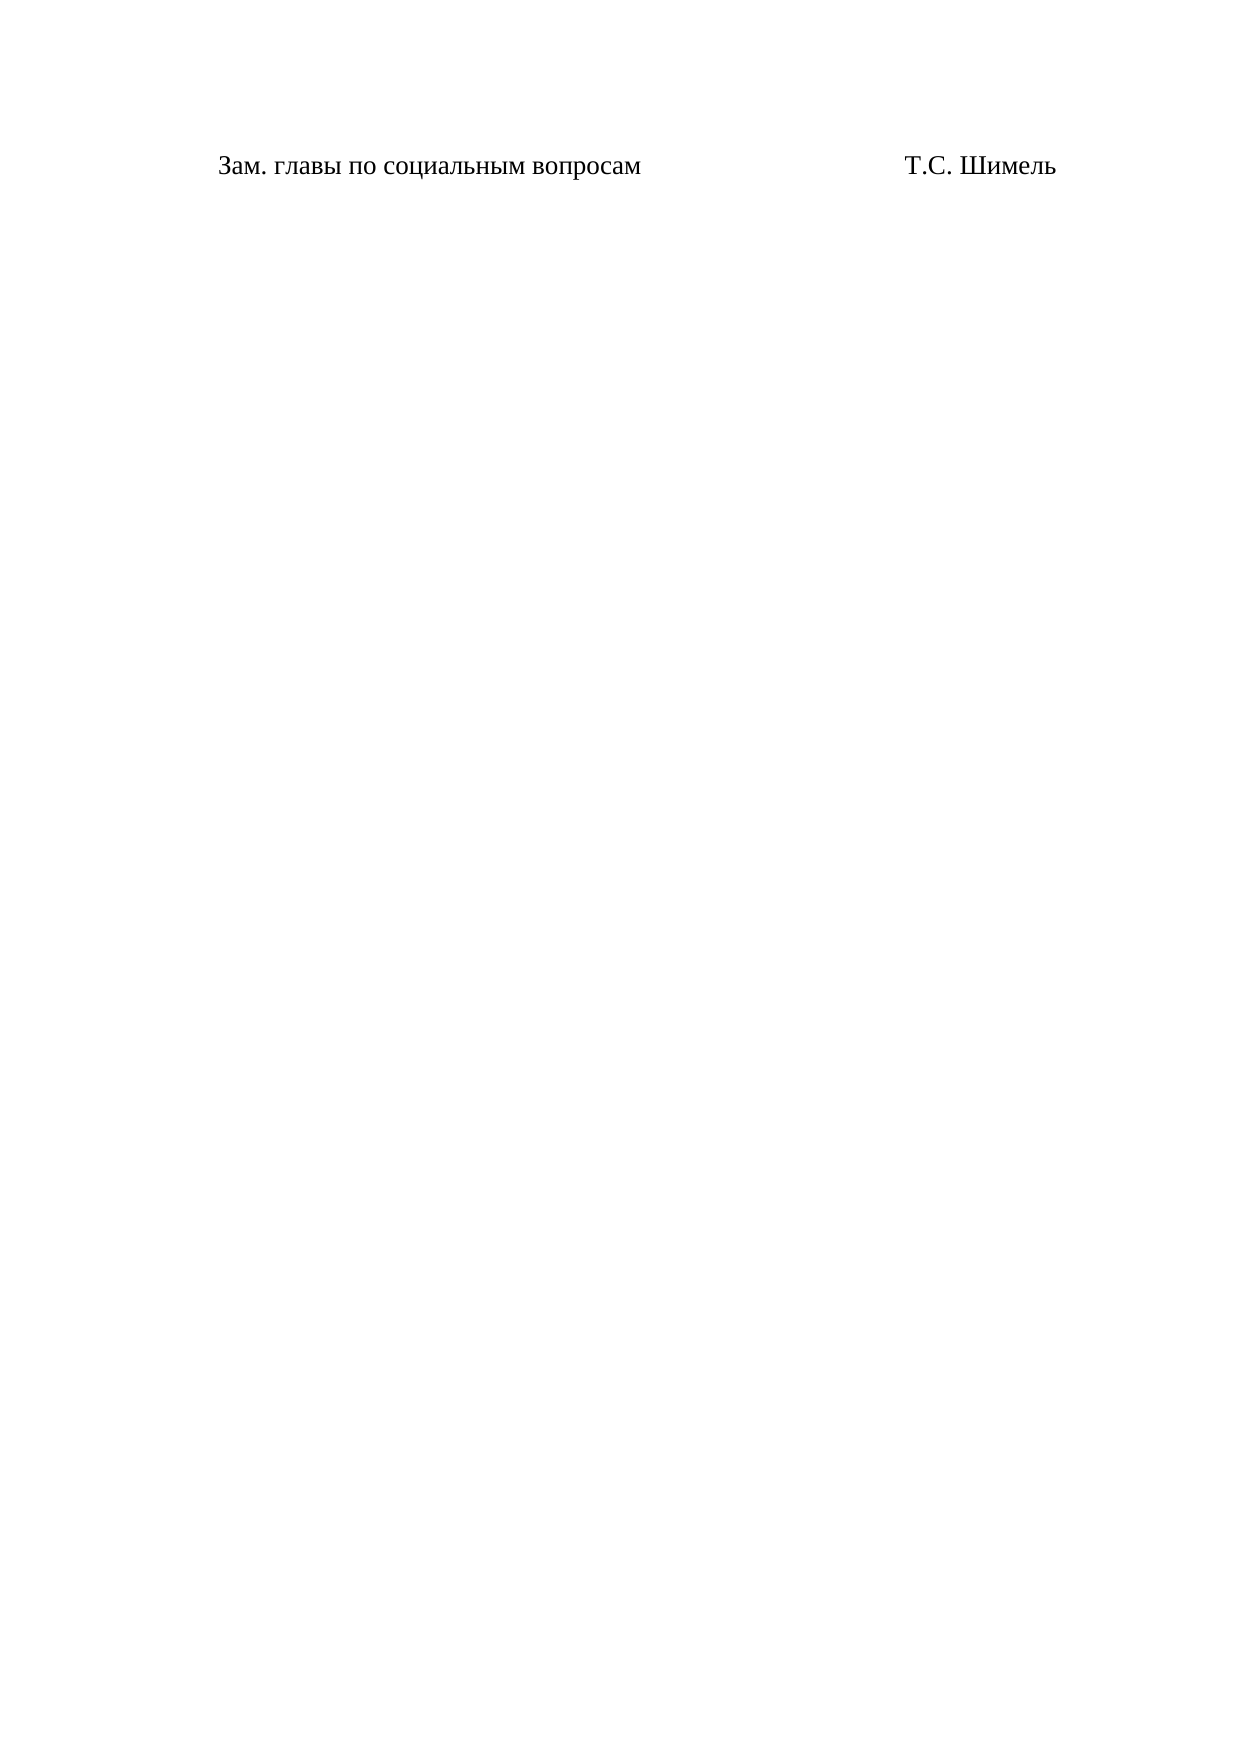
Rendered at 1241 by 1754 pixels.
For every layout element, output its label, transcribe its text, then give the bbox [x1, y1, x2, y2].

text Зам. главы по социальным вопросам Т.С. Шимель [177, 149, 1152, 180]
